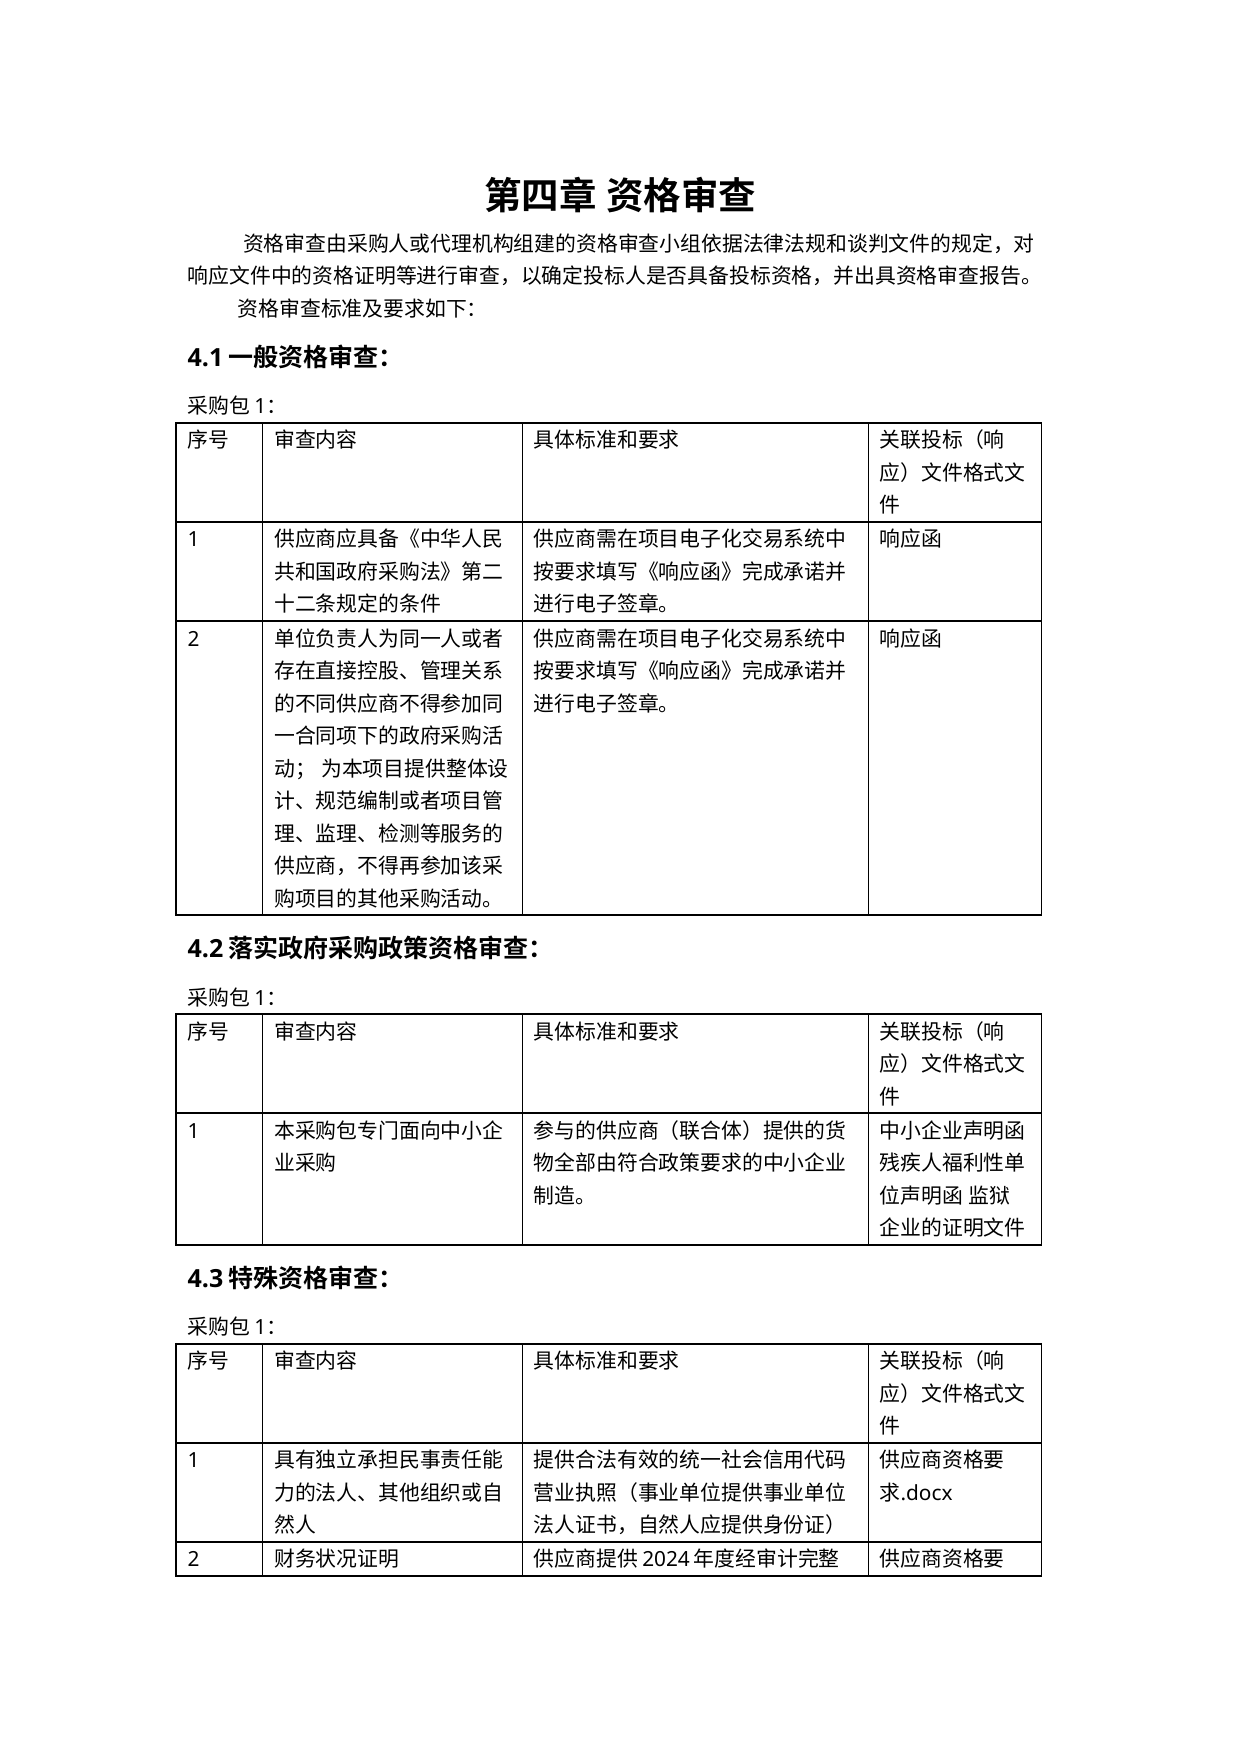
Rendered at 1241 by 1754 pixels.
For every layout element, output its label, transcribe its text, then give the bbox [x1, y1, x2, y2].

text 4.3特殊资格审查： [187, 1245, 1053, 1310]
text 4.1一般资格审查： [187, 324, 1053, 389]
text 采购包1： [187, 389, 1053, 422]
text 资格审查标准及要求如下： [187, 292, 1053, 324]
table_cell 提供合法有效的统一社会信用代码营业执照（事业单位提供事业单位法人证书，自然人应提供身份证） [523, 1444, 868, 1541]
table_header 具体标准和要求 [523, 1345, 868, 1442]
table_cell 供应商应具备《中华人民共和国政府采购法》第二十二条规定的条件 [263, 523, 522, 620]
table_cell 供应商需在项目电子化交易系统中按要求填写《响应函》完成承诺并进行电子签章。 [523, 523, 868, 620]
table_header 关联投标（响应）文件格式文件 [869, 424, 1041, 521]
table_header 审查内容 [263, 424, 522, 521]
table_cell 供应商资格要求.docx [869, 1444, 1041, 1541]
table_cell 响应函 [869, 523, 1041, 620]
text 资格审查由采购人或代理机构组建的资格审查小组依据法律法规和谈判文件的规定，对响应文件中的资格证明等进行审查，以确定投标人是否具备投标资格，并出具资格审查报告。 [187, 227, 1053, 292]
table_cell 本采购包专门面向中小企业采购 [263, 1114, 522, 1244]
table_header 审查内容 [263, 1345, 522, 1442]
text 采购包1： [187, 1310, 1053, 1343]
table_cell 参与的供应商（联合体）提供的货物全部由符合政策要求的中小企业制造。 [523, 1114, 868, 1244]
table_cell 1 [177, 1114, 262, 1244]
table_header 序号 [177, 424, 262, 521]
table_header 序号 [177, 1015, 262, 1112]
table_cell 供应商需在项目电子化交易系统中按要求填写《响应函》完成承诺并进行电子签章。 [523, 622, 868, 914]
table_cell 1 [177, 523, 262, 620]
table_cell 财务状况证明 [263, 1543, 522, 1575]
table_cell 1 [177, 1444, 262, 1541]
table_cell 单位负责人为同一人或者存在直接控股、管理关系的不同供应商不得参加同一合同项下的政府采购活动； 为本项目提供整体设计、规范编制或者项目管理、监理、检测等服务的供应商，不得再参加该采购项目的其他采购活动。 [263, 622, 522, 914]
table_cell 2 [177, 622, 262, 914]
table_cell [523, 1543, 868, 1575]
table_header 关联投标（响应）文件格式文件 [869, 1015, 1041, 1112]
table_header 关联投标（响应）文件格式文件 [869, 1345, 1041, 1442]
table_cell 中小企业声明函 残疾人福利性单位声明函 监狱企业的证明文件 [869, 1114, 1041, 1244]
table_header 审查内容 [263, 1015, 522, 1112]
table_cell 具有独立承担民事责任能力的法人、其他组织或自然人 [263, 1444, 522, 1541]
table_cell 响应函 [869, 622, 1041, 914]
table_cell 供应商资格要求.docx [869, 1543, 1041, 1575]
table_header 具体标准和要求 [523, 424, 868, 521]
table_cell 2 [177, 1543, 262, 1575]
text 采购包1： [187, 981, 1053, 1013]
text 4.2落实政府采购政策资格审查： [187, 916, 1053, 981]
table_header 序号 [177, 1345, 262, 1442]
text 第四章 资格审查 [187, 162, 1053, 227]
table_header 具体标准和要求 [523, 1015, 868, 1112]
